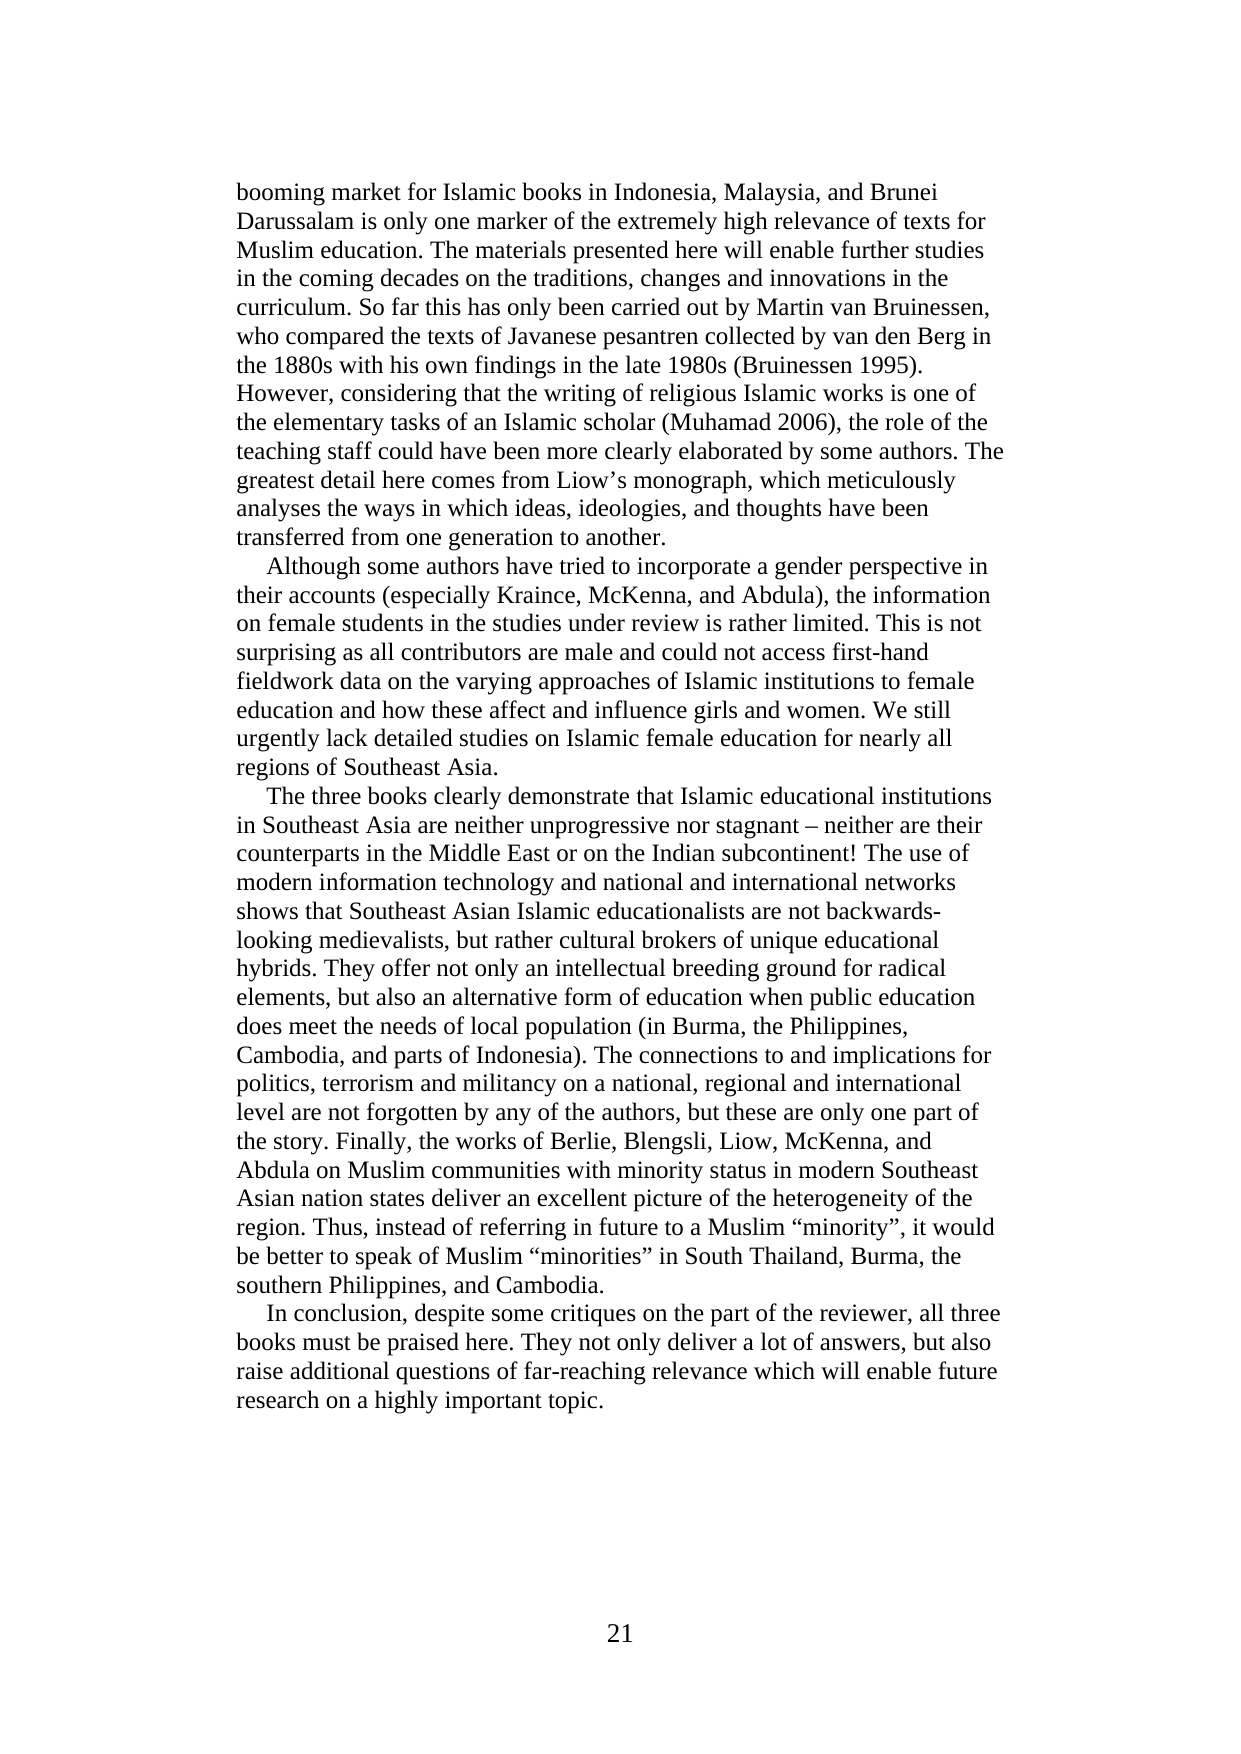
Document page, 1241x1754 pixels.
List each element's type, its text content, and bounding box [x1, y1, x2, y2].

text The three books clearly demonstrate that Islamic educational institutions in Southeast Asia are neither unprogressive nor stagnant – neither are their counterparts in the Middle East or on the Indian subcontinent! The use of modern information technology and national and international networks shows that Southeast Asian Islamic educationalists are not backwards- looking medievalists, but rather cultural brokers of unique educational hybrids. They offer not only an intellectual breeding ground for radical elements, but also an alternative form of education when public education does meet the needs of local population (in Burma, the Philippines, Cambodia, and parts of Indonesia). The connections to and implications for politics, terrorism and militancy on a national, regional and international level are not forgotten by any of the authors, but these are only one part of the story. Finally, the works of Berlie, Blengsli, Liow, McKenna, and Abdula on Muslim communities with minority status in modern Southeast Asian nation states deliver an excellent picture of the heterogeneity of the region. Thus, instead of referring in future to a Muslim “minority”, it would be better to speak of Muslim “minorities” in South Thailand, Burma, the southern Philippines, and Cambodia. [236, 781, 1004, 1298]
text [236, 177, 1004, 551]
text In conclusion, despite some critiques on the part of the reviewer, all three books must be praised here. They not only deliver a lot of answers, but also raise additional questions of far-reaching relevance which will enable future research on a highly important topic. [236, 1298, 1004, 1413]
text Although some authors have tried to incorporate a gender perspective in their accounts (especially Kraince, McKenna, and Abdula), the information on female students in the studies under review is rather limited. This is not surprising as all contributors are male and could not access first-hand fieldwork data on the varying approaches of Islamic institutions to female education and how these affect and influence girls and women. We still urgently lack detailed studies on Islamic female education for nearly all regions of Southeast Asia. [236, 551, 1004, 781]
